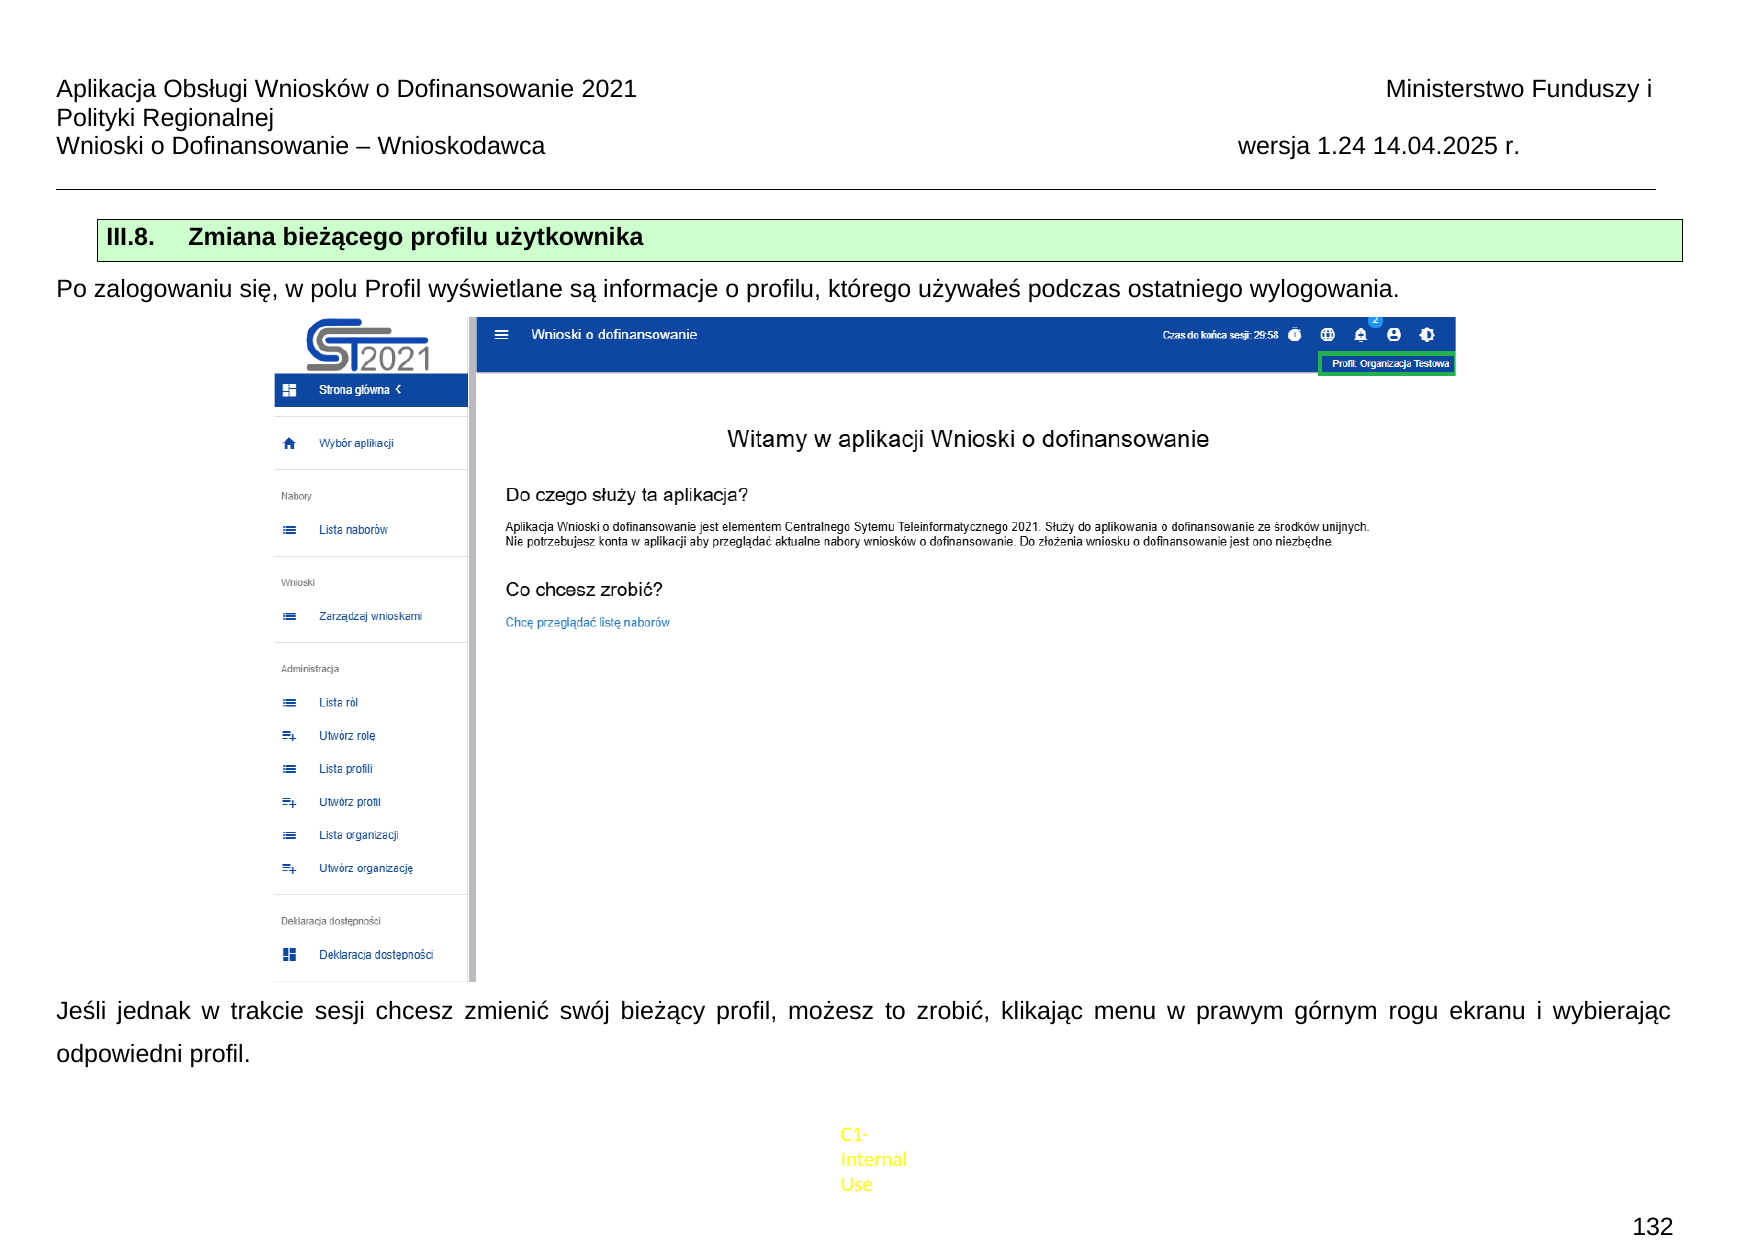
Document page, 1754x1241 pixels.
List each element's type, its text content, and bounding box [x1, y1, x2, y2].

subtitle Zmiana bieżącego profilu użytkownika [98, 220, 1682, 261]
text Jeśli jednak w trakcie sesji chcesz zmienić swój bieżący profil, możesz to zrobić, klikając menu w prawym górnym rogu ekranu i wybierając odpowiedni profil. [56, 996, 1674, 1068]
picture [274, 317, 1456, 982]
text Po zalogowaniu się, w polu Profil wyświetlane są informacje o profilu, którego używałeś podczas ostatniego wylogowania. [56, 274, 1674, 303]
